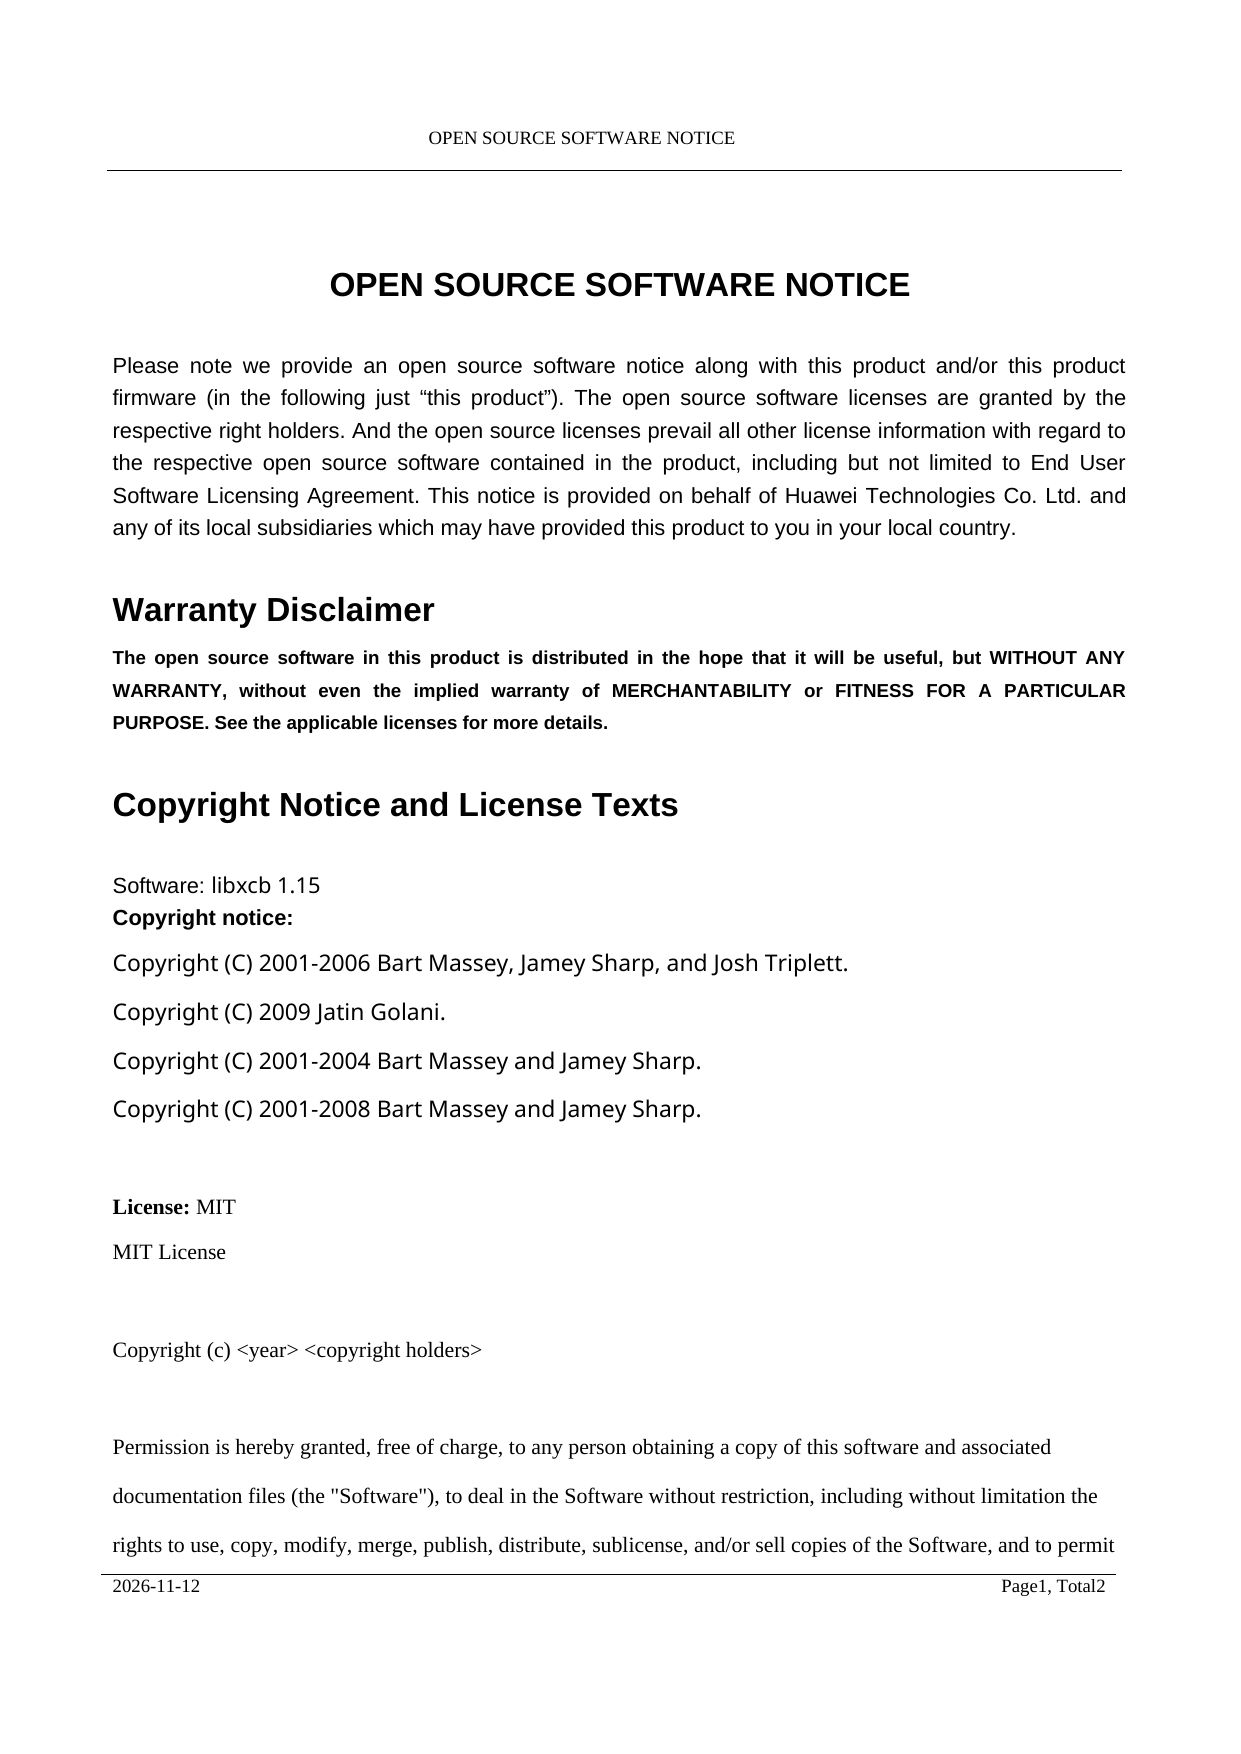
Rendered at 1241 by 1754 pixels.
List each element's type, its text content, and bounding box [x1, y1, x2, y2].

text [112, 1235, 1128, 1560]
text Copyright Notice and License Texts [112, 771, 1128, 836]
text Copyright notice: [112, 901, 1128, 934]
text Software: libxcb 1.15 [112, 869, 1128, 901]
text Please note we provide an open source software notice along with this product and/or this product firmware (in the following just “this product”). The open source software licenses are granted by the respective right holders. And the open source licenses prevail all other license information with regard to the respective open source software contained in the product, including but not limited to End User Software Licensing Agreement. This notice is provided on behalf of Huawei Technologies Co. Ltd. and any of its local subsidiaries which may have provided this product to you in your local country. [112, 349, 1128, 544]
text License: MIT [112, 1190, 1128, 1223]
text The open source software in this product is distributed in the hope that it will be useful, but WITHOUT ANY WARRANTY, without even the implied warranty of MERCHANTABILITY or FITNESS FOR A PARTICULAR PURPOSE. See the applicable licenses for more details. [112, 641, 1128, 739]
text OPEN SOURCE SOFTWARE NOTICE [112, 251, 1128, 316]
text Copyright (C) 2001-2006 Bart Massey, Jamey Sharp, and Josh Triplett. Copyright (C) 2009 Jatin Golani. Copyright (C) 2001-2004 Bart Massey and Jamey Sharp. Copyright (C) 2001-2008 Bart Massey and Jamey Sharp. [112, 947, 1128, 1174]
text Warranty Disclaimer [112, 576, 1128, 641]
